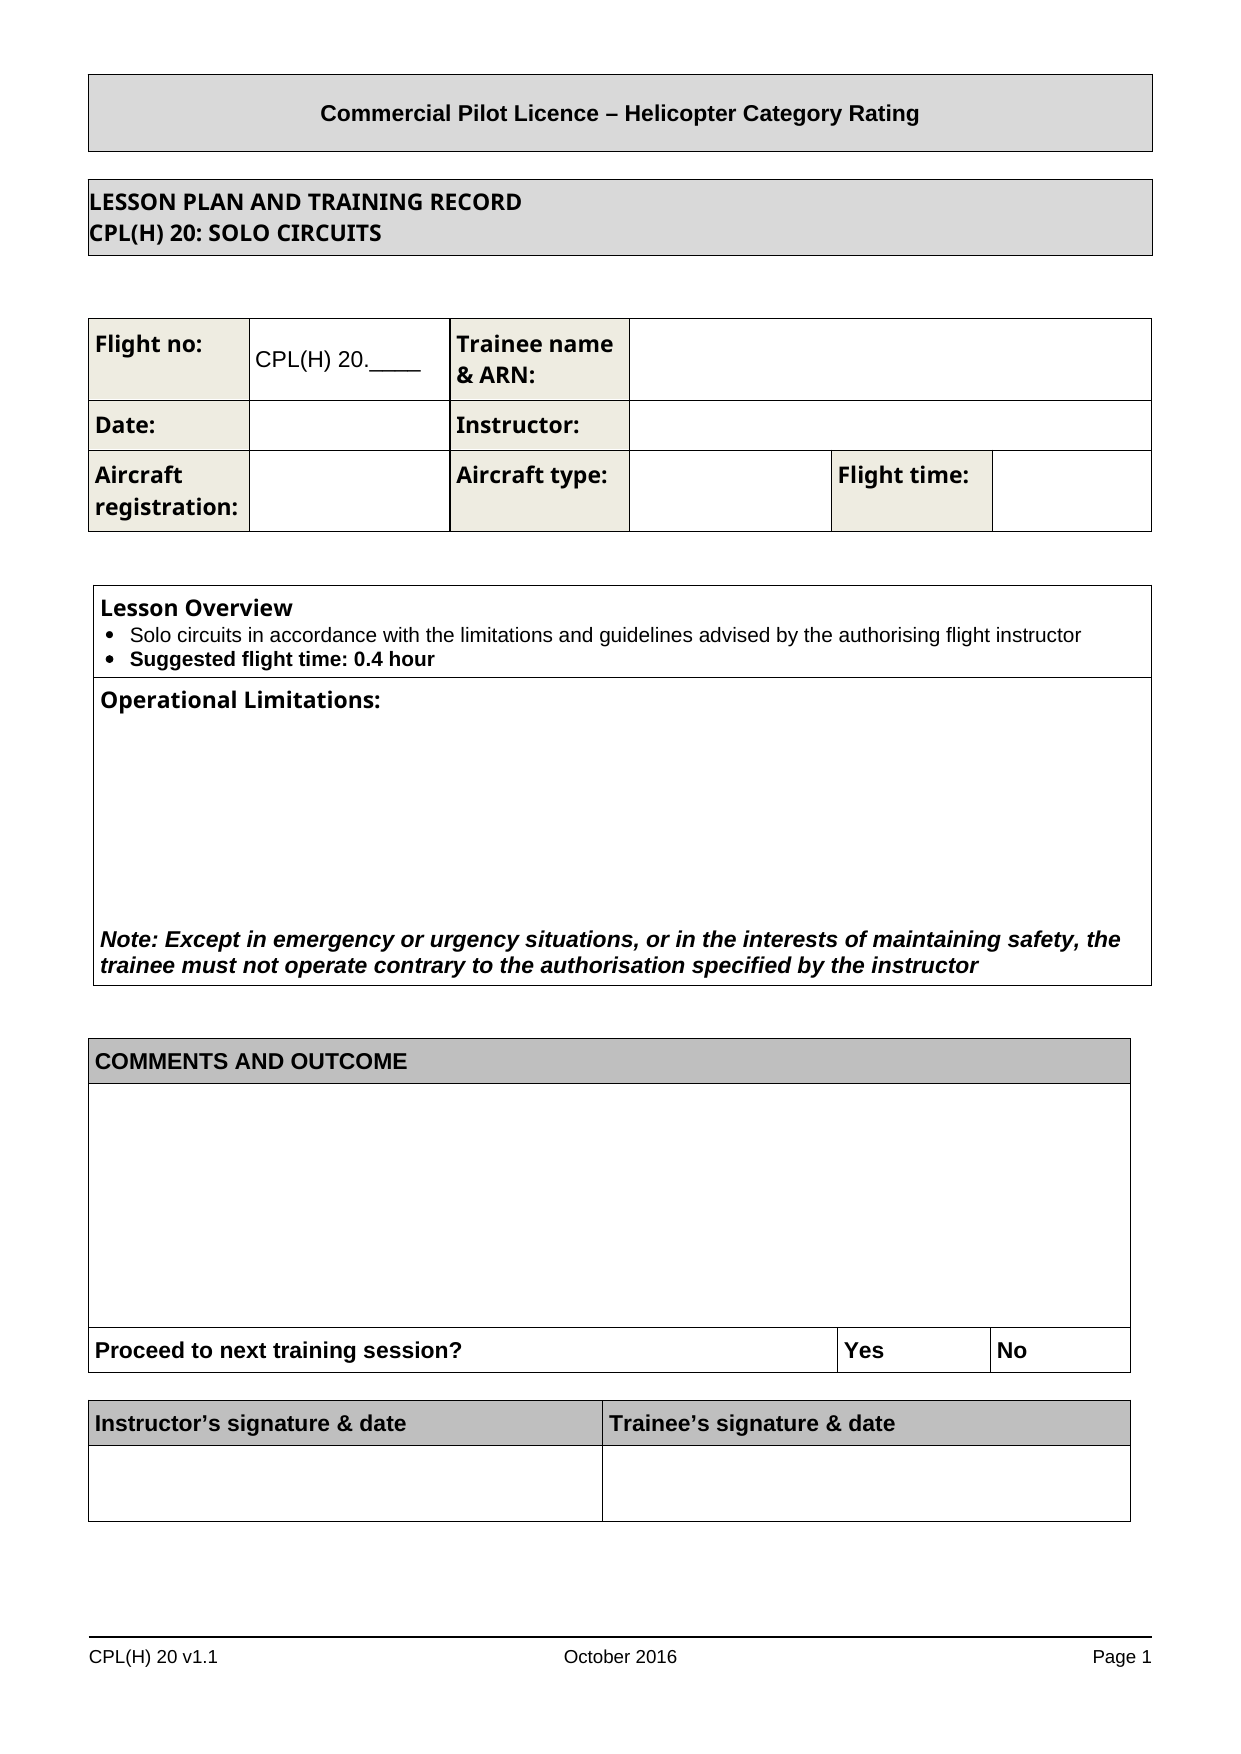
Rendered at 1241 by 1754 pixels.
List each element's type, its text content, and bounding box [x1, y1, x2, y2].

table_header Trainee’s signature & date [603, 1401, 1130, 1445]
table_cell [250, 401, 449, 449]
table_cell Date: [89, 401, 249, 449]
table_cell Aircraft type: [451, 451, 629, 531]
table_cell [603, 1446, 1130, 1521]
table_cell [630, 401, 1151, 449]
table_cell [630, 451, 831, 531]
table_header CPL(H) 20.____ [250, 319, 449, 399]
table_header [630, 319, 1151, 399]
table_cell [993, 451, 1151, 531]
table_cell Instructor: [451, 401, 629, 449]
table_header Trainee name & ARN: [451, 319, 629, 399]
table_cell Yes [838, 1328, 990, 1372]
table_cell Operational Limitations: Note: Except in emergency or urgency situations, or in the interests of maintaining safety, the trainee must not operate contrary to the authorisation specified by the instructor [94, 678, 1151, 984]
table_cell [89, 1446, 602, 1521]
table_cell No [991, 1328, 1130, 1372]
table_cell Flight time: [832, 451, 992, 531]
table_header Lesson Overview Solo circuits in accordance with the limitations and guidelines advised by the authorising flight instructor Suggested flight time: 0.4 hour [94, 586, 1151, 677]
table_header Instructor’s signature & date [89, 1401, 602, 1445]
table_header COMMENTS AND OUTCOME [89, 1039, 1130, 1083]
table_cell Proceed to next training session? [89, 1328, 837, 1372]
table_cell [250, 451, 449, 531]
table_cell Aircraft registration: [89, 451, 249, 531]
table_cell [89, 1084, 1130, 1327]
table_header Flight no: [89, 319, 249, 399]
